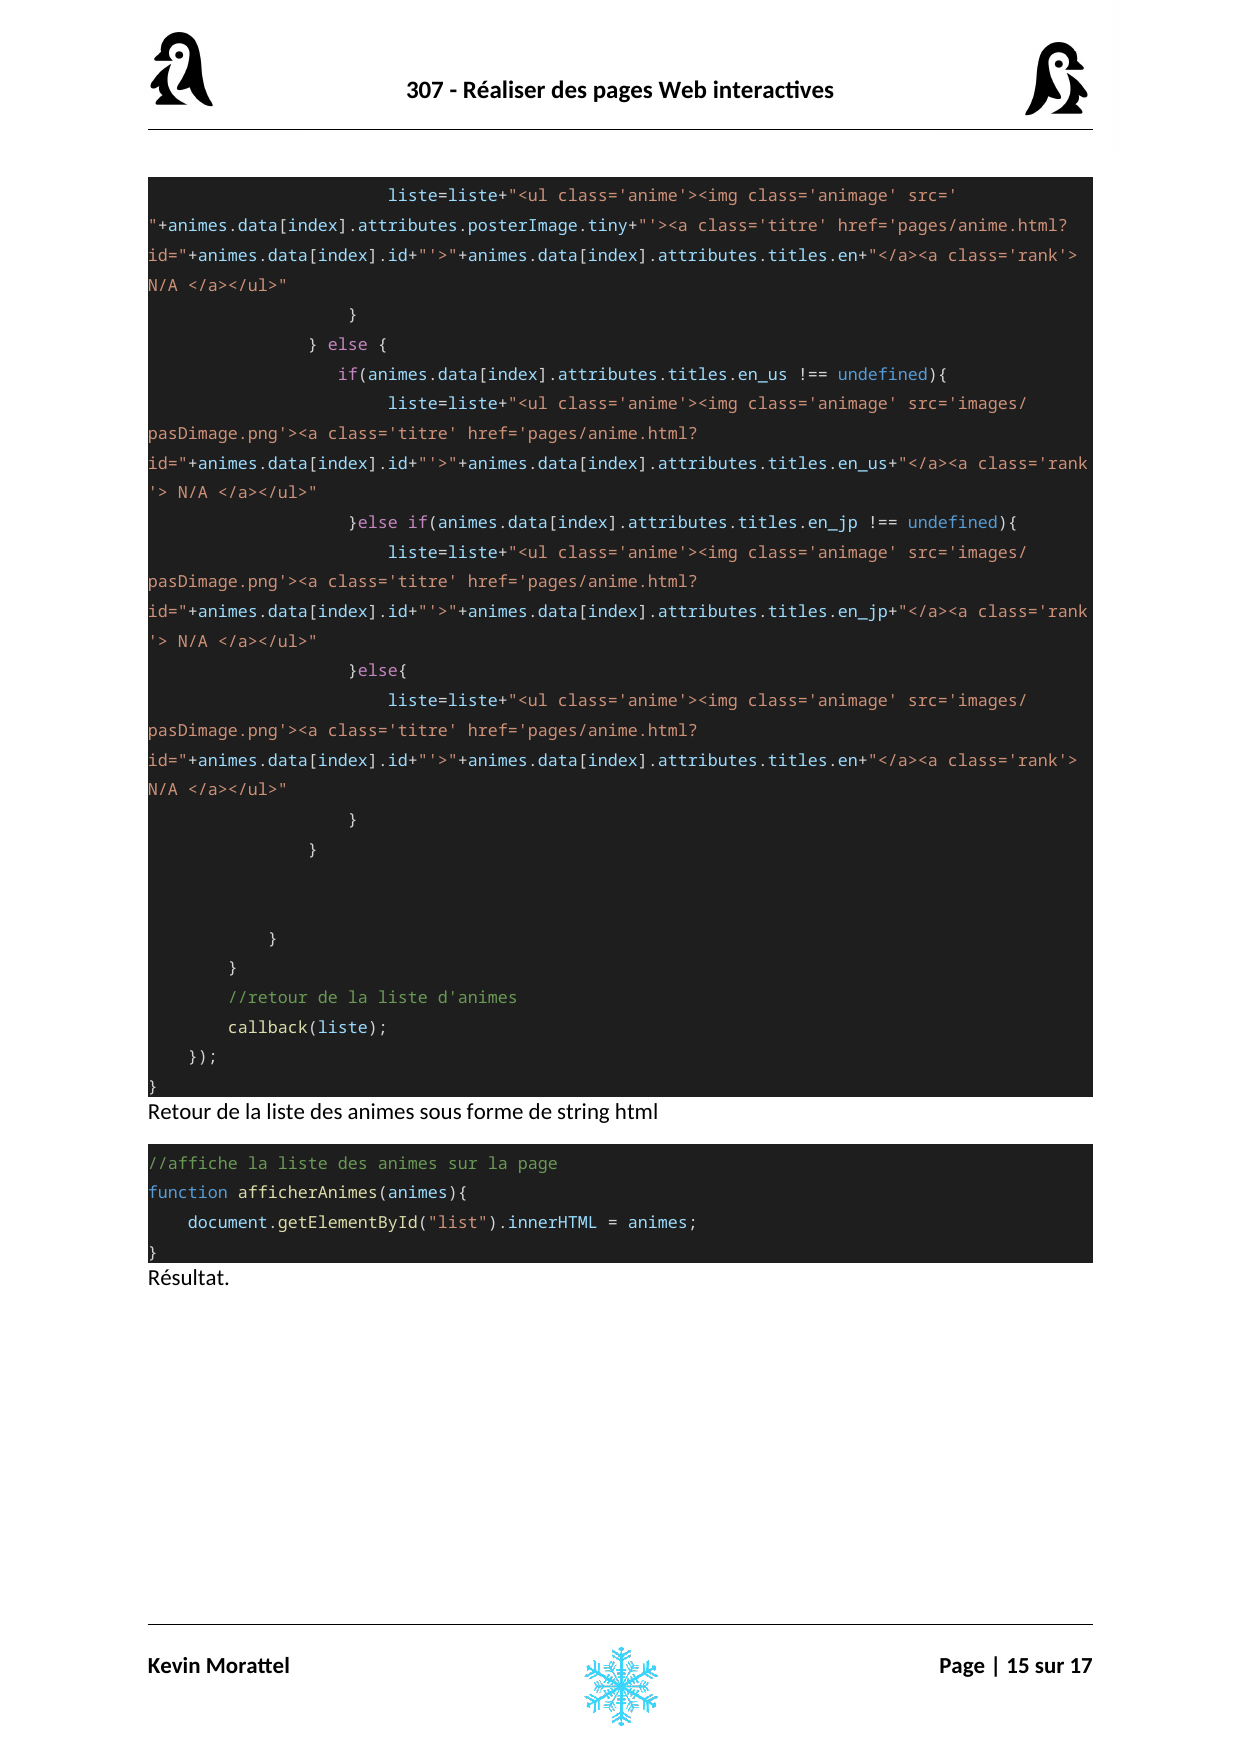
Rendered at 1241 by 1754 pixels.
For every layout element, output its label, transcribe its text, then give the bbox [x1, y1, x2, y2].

text liste=liste+"<ul class='anime'><img class='animage' src='images/pasDimage.png'><a class='titre' href='pages/anime.html?id="+animes.data[index].id+"'>"+animes.data[index].attributes.titles.en_jp+"</a><a class='rank'> N/A </a></ul>" [148, 533, 1093, 652]
text liste=liste+"<ul class='anime'><img class='animage' src='"+animes.data[index].attributes.posterImage.tiny+"'><a class='titre' href='pages/anime.html?id="+animes.data[index].id+"'>"+animes.data[index].attributes.titles.en+"</a><a class='rank'> N/A </a></ul>" [148, 177, 1093, 296]
text } [148, 949, 1093, 979]
text } [148, 919, 1093, 949]
text liste=liste+"<ul class='anime'><img class='animage' src='images/pasDimage.png'><a class='titre' href='pages/anime.html?id="+animes.data[index].id+"'>"+animes.data[index].attributes.titles.en+"</a><a class='rank'> N/A </a></ul>" [148, 682, 1093, 801]
text Résultat. [148, 1263, 1093, 1291]
text //retour de la liste d'animes [148, 979, 1093, 1008]
text //affiche la liste des animes sur la page [148, 1144, 1093, 1174]
text }else if(animes.data[index].attributes.titles.en_jp !== undefined){ [148, 504, 1093, 533]
picture [931, 0, 1182, 157]
text }else{ [148, 652, 1093, 682]
picture [57, 0, 307, 148]
text } [148, 830, 1093, 860]
text function afficherAnimes(animes){ [148, 1174, 1093, 1204]
text }); [148, 1038, 1093, 1068]
text } [148, 1068, 1093, 1097]
text callback(liste); [148, 1008, 1093, 1038]
text document.getElementById("list").innerHTML = animes; [148, 1204, 1093, 1233]
text liste=liste+"<ul class='anime'><img class='animage' src='images/pasDimage.png'><a class='titre' href='pages/anime.html?id="+animes.data[index].id+"'>"+animes.data[index].attributes.titles.en_us+"</a><a class='rank'> N/A </a></ul>" [148, 385, 1093, 504]
text } [148, 1233, 1093, 1263]
text if(animes.data[index].attributes.titles.en_us !== undefined){ [148, 355, 1093, 385]
text } [148, 296, 1093, 326]
text } else { [148, 326, 1093, 355]
text } [148, 801, 1093, 830]
picture [567, 1633, 673, 1738]
text Retour de la liste des animes sous forme de string html [148, 1097, 1093, 1125]
